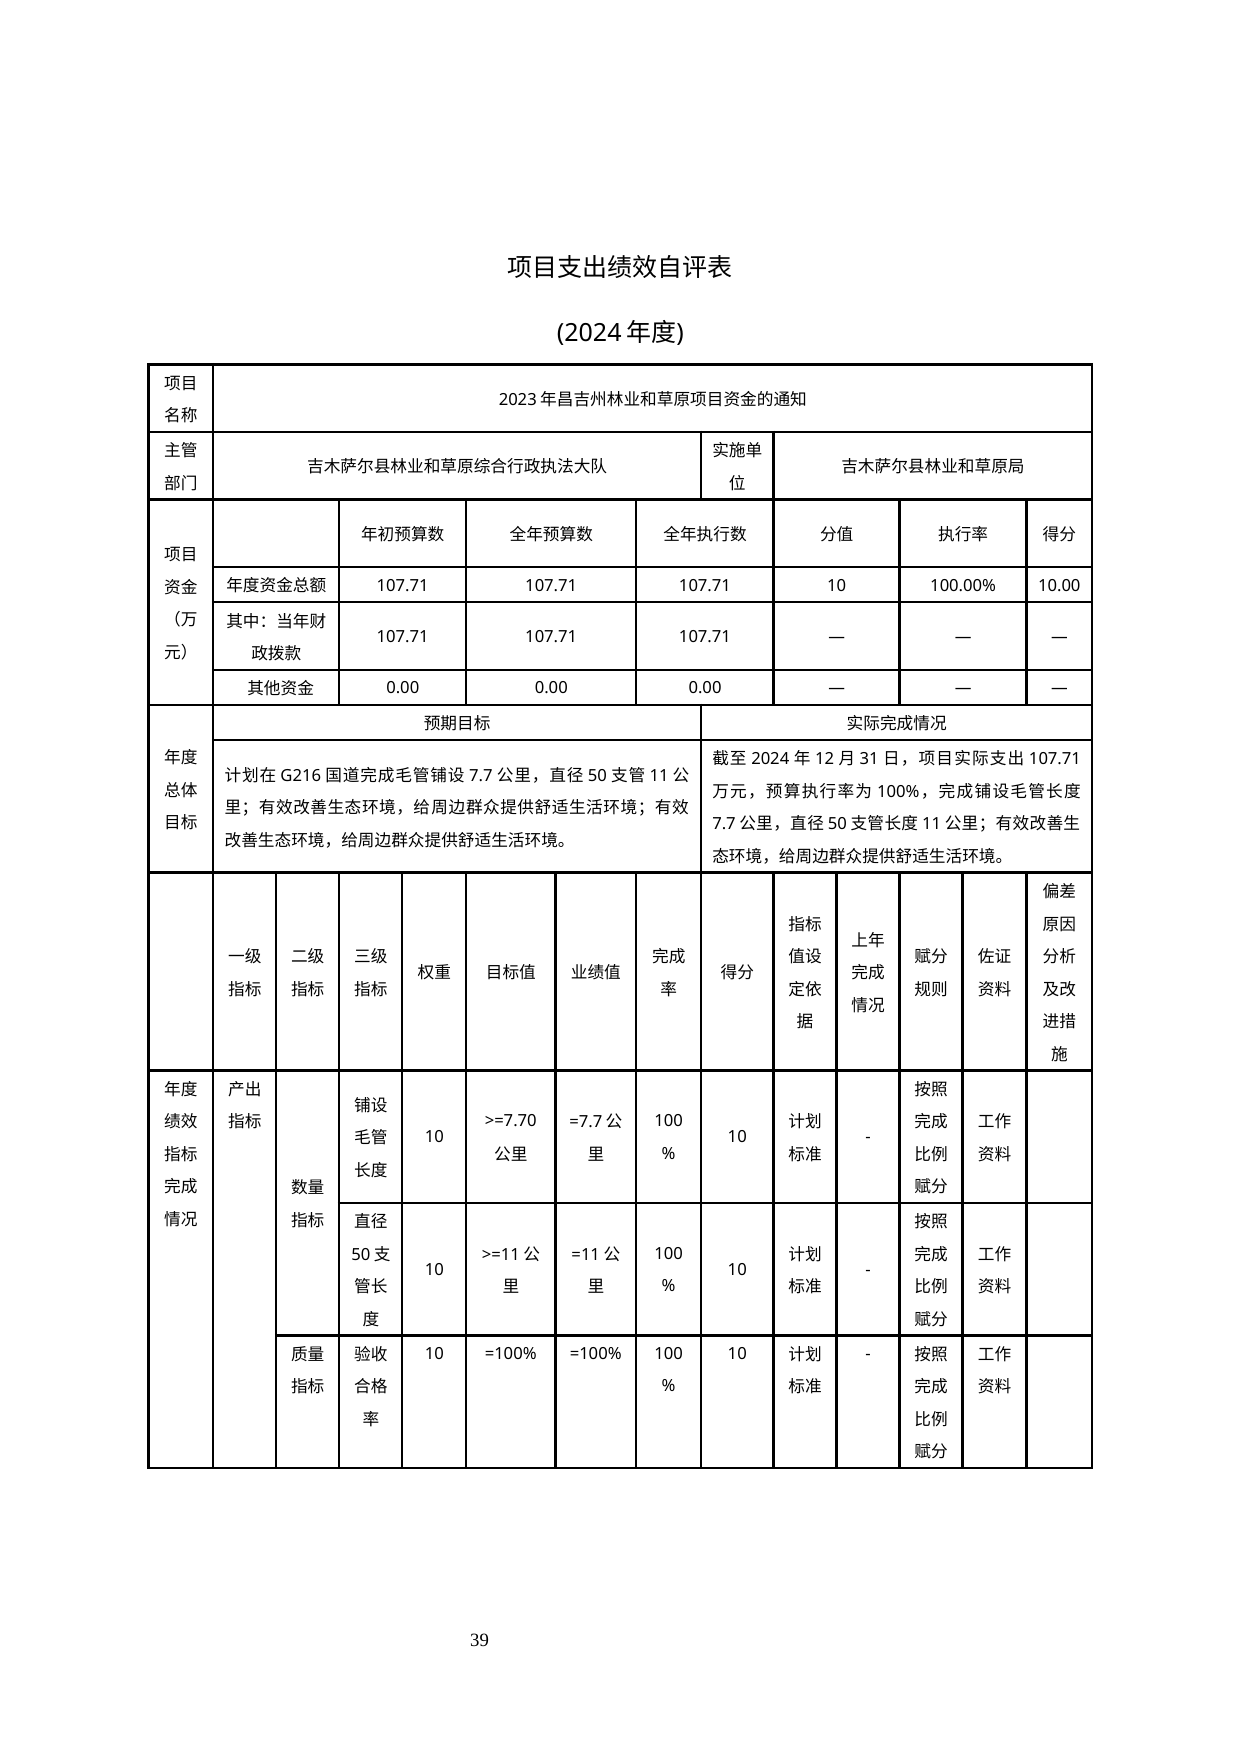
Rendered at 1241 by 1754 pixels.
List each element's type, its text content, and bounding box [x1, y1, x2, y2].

table_cell 权重 [403, 874, 465, 1069]
table_cell 三级指标 [340, 874, 401, 1069]
table_cell 直径50支管长度 [340, 1204, 401, 1334]
table_cell 赋分规则 [901, 874, 961, 1069]
table_cell 吉木萨尔县林业和草原局 [775, 433, 1091, 498]
table_cell [150, 874, 212, 1069]
table_cell 实施单位 [702, 433, 772, 498]
table_cell 107.71 [340, 603, 465, 668]
table_cell 年度资金总额 [214, 568, 338, 601]
table_cell 得分 [702, 874, 772, 1069]
table_cell 107.71 [340, 568, 465, 601]
table_cell 吉木萨尔县林业和草原综合行政执法大队 [214, 433, 700, 498]
table_cell 按照完成比例赋分 [901, 1337, 961, 1467]
table_cell 全年执行数 [637, 501, 772, 566]
table_cell =7.7公里 [557, 1072, 635, 1201]
table_cell 10 [403, 1337, 465, 1467]
table_cell 107.71 [467, 568, 635, 601]
table_header 项目支出绩效自评表 [148, 233, 1092, 298]
table_cell 0.00 [637, 671, 772, 703]
table_cell 数量指标 [277, 1072, 338, 1334]
table_cell 10 [775, 568, 898, 601]
table_cell 项目名称 [150, 366, 212, 431]
table_cell [214, 501, 338, 566]
table_cell 执行率 [901, 501, 1025, 566]
table_cell 年度绩效指标完成情况 [150, 1072, 212, 1467]
table_cell 分值 [775, 501, 898, 566]
table_cell 107.71 [637, 603, 772, 668]
table_cell 按照完成比例赋分 [901, 1204, 961, 1334]
table_cell 上年完成情况 [838, 874, 898, 1069]
table_cell 100% [637, 1072, 700, 1201]
table_cell 偏差原因分析及改进措施 [1028, 874, 1091, 1069]
table_cell 100% [637, 1204, 700, 1334]
table_cell 实际完成情况 [702, 706, 1091, 739]
table_cell [1028, 1337, 1091, 1467]
table_cell 完成率 [637, 874, 700, 1069]
table_cell =100% [467, 1337, 554, 1467]
table_cell 计划标准 [775, 1337, 835, 1467]
table_cell 年初预算数 [340, 501, 465, 566]
table_cell — [775, 671, 898, 703]
table_cell 年度总体目标 [150, 706, 212, 871]
table_cell 得分 [1028, 501, 1091, 566]
table_cell 按照完成比例赋分 [901, 1072, 961, 1201]
table_cell 工作资料 [964, 1072, 1025, 1201]
table_cell 10 [702, 1337, 772, 1467]
table_cell 100.00% [901, 568, 1025, 601]
table_cell 10 [403, 1204, 465, 1334]
table_cell 其中：当年财政拨款 [214, 603, 338, 668]
table_cell 计划标准 [775, 1072, 835, 1201]
table_cell 107.71 [467, 603, 635, 668]
table_cell 铺设毛管长度 [340, 1072, 401, 1201]
table_cell 截至2024年12月31日，项目实际支出107.71万元，预算执行率为100%，完成铺设毛管长度7.7公里，直径50支管长度11公里；有效改善生态环境，给周边群众提供舒适生活环境。 [702, 741, 1091, 871]
table_cell 工作资料 [964, 1337, 1025, 1467]
table_cell 预期目标 [214, 706, 700, 739]
table_cell 其他资金 [214, 671, 338, 703]
table_cell - [838, 1204, 898, 1334]
table_cell 佐证资料 [964, 874, 1025, 1069]
table_cell 全年预算数 [467, 501, 635, 566]
table_cell 0.00 [467, 671, 635, 703]
table_cell 10 [702, 1072, 772, 1201]
table_cell - [838, 1072, 898, 1201]
table_cell >=7.70公里 [467, 1072, 554, 1201]
table_cell >=11公里 [467, 1204, 554, 1334]
table_cell 指标值设定依据 [775, 874, 835, 1069]
table_cell 验收合格率 [340, 1337, 401, 1467]
table_cell — [775, 603, 898, 668]
table_cell [1028, 1204, 1091, 1334]
table_cell 计划在G216国道完成毛管铺设7.7公里，直径50支管11公里；有效改善生态环境，给周边群众提供舒适生活环境；有效改善生态环境，给周边群众提供舒适生活环境。 [214, 741, 700, 871]
table_cell 107.71 [637, 568, 772, 601]
table_cell 业绩值 [557, 874, 635, 1069]
table_cell - [838, 1337, 898, 1467]
table_cell — [901, 671, 1025, 703]
table_cell 10 [403, 1072, 465, 1201]
table_cell 2023年昌吉州林业和草原项目资金的通知 [214, 366, 1091, 431]
table_cell — [1028, 603, 1091, 668]
table_cell 产出指标 [214, 1072, 275, 1467]
table_cell =11公里 [557, 1204, 635, 1334]
table_cell 0.00 [340, 671, 465, 703]
table_cell 一级指标 [214, 874, 275, 1069]
table_cell 计划标准 [775, 1204, 835, 1334]
table_cell =100% [557, 1337, 635, 1467]
table_cell — [1028, 671, 1091, 703]
table_cell 10 [702, 1204, 772, 1334]
table_cell (2024年度) [148, 298, 1092, 363]
table_cell 10.00 [1028, 568, 1091, 601]
table_cell [1028, 1072, 1091, 1201]
table_cell 主管部门 [150, 433, 212, 498]
table_cell 工作资料 [964, 1204, 1025, 1334]
table_cell 二级指标 [277, 874, 338, 1069]
table_cell 100% [637, 1337, 700, 1467]
table_cell — [901, 603, 1025, 668]
table_cell 目标值 [467, 874, 554, 1069]
table_cell 质量指标 [277, 1337, 338, 1467]
table_cell 项目资金（万元） [150, 501, 212, 703]
